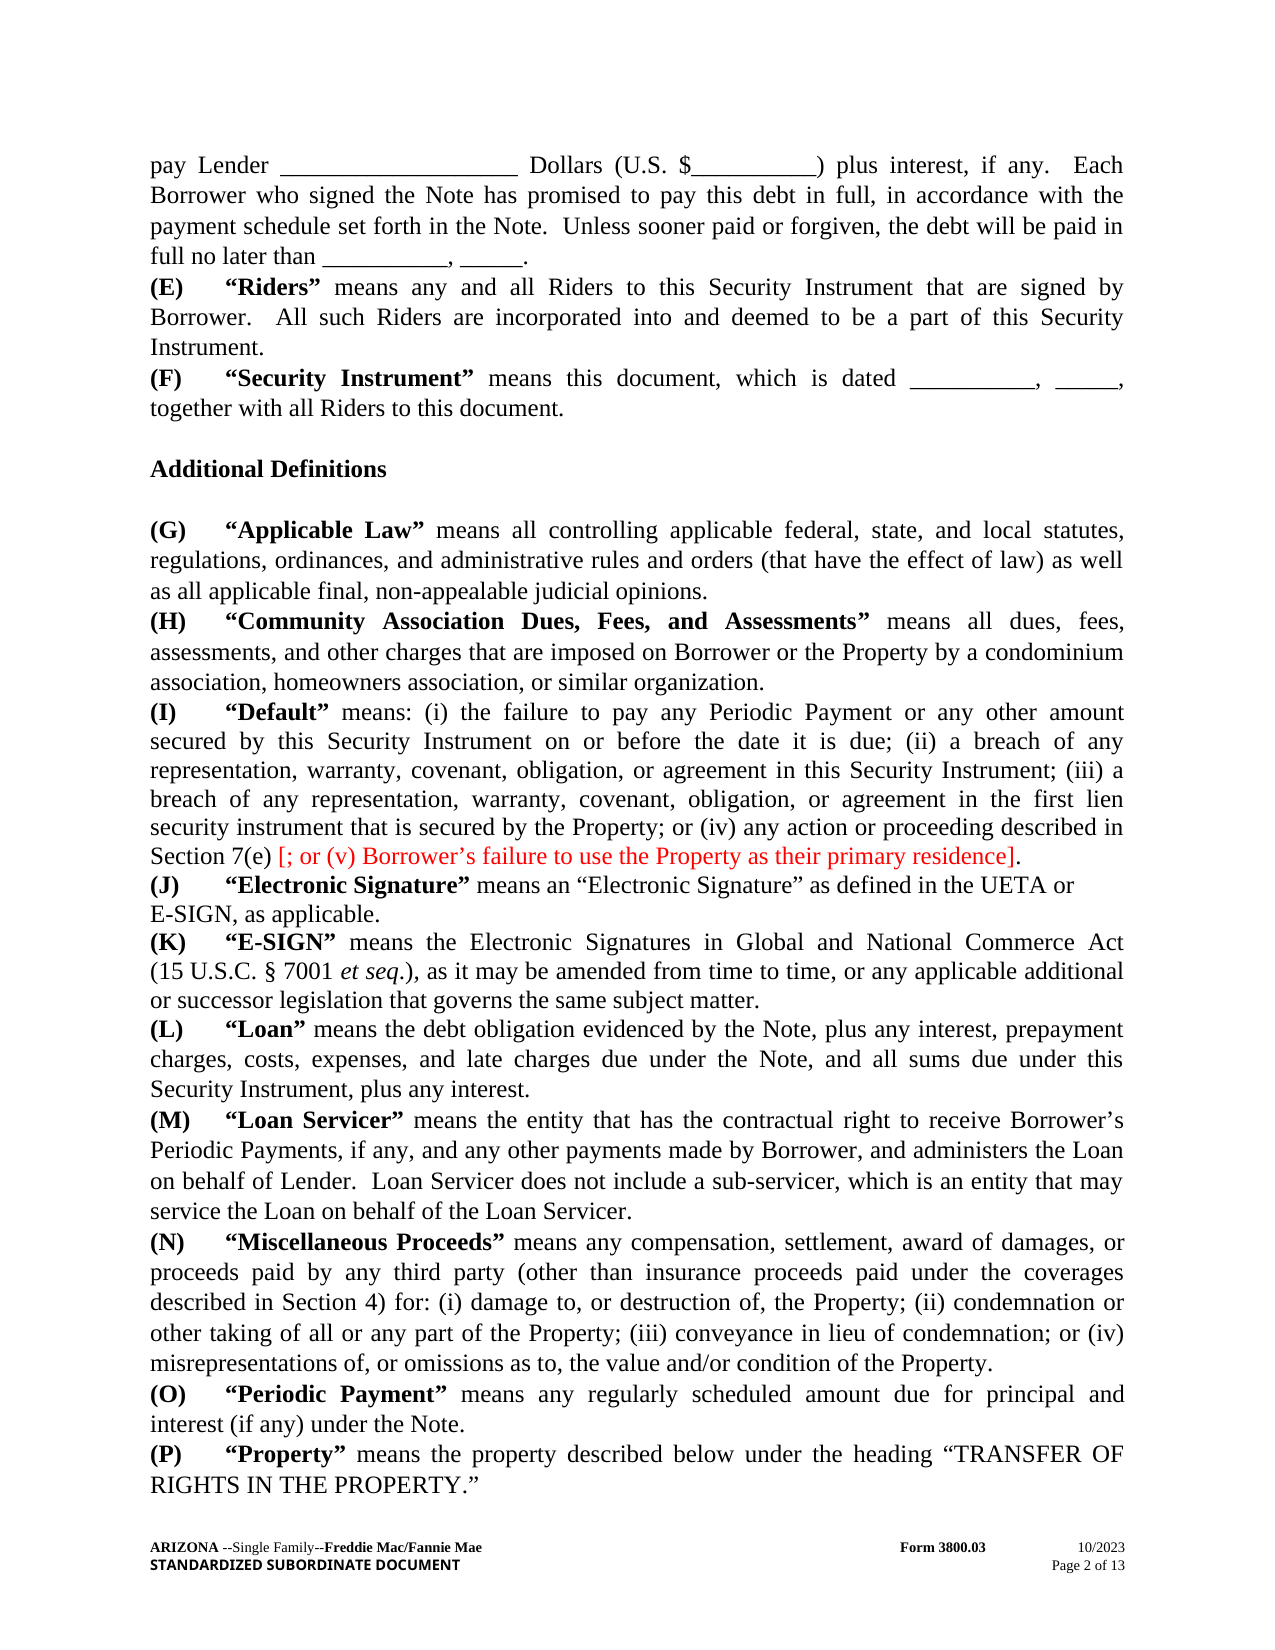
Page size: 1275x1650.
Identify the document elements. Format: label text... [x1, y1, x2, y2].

text Additional Definitions [150, 454, 1125, 483]
text (J) “Electronic Signature” means an “Electronic Signature” as defined in the UETA or [150, 870, 1125, 899]
text (F) “Security Instrument” means this document, which is dated __________, _____, together with all Riders to this document. [150, 363, 1125, 422]
text (E) “Riders” means any and all Riders to this Security Instrument that are signed by Borrower. All such Riders are incorporated into and deemed to be a part of this Security Instrument. [150, 272, 1125, 361]
text E-SIGN, as applicable. [150, 899, 1125, 927]
text (M) “Loan Servicer” means the entity that has the contractual right to receive Borrower’s Periodic Payments, if any, and any other payments made by Borrower, and administers the Loan on behalf of Lender. Loan Servicer does not include a sub-servicer, which is an entity that may service the Loan on behalf of the Loan Servicer. [150, 1105, 1125, 1225]
text (P) “Property” means the property described below under the heading “TRANSFER OF RIGHTS IN THE PROPERTY.” [150, 1439, 1125, 1499]
text (H) “Community Association Dues, Fees, and Assessments” means all dues, fees, assessments, and other charges that are imposed on Borrower or the Property by a condominium association, homeowners association, or similar organization. [150, 606, 1125, 696]
text (I) “Default” means: (i) the failure to pay any Periodic Payment or any other amount secured by this Security Instrument on or before the date it is due; (ii) a breach of any representation, warranty, covenant, obligation, or agreement in this Security Instrument; (iii) a breach of any representation, warranty, covenant, obligation, or agreement in the first lien security instrument that is secured by the Property; or (iv) any action or proceeding described in Section 7(e) [; or (v) Borrower’s failure to use the Property as their primary residence]. [150, 697, 1125, 870]
text (G) “Applicable Law” means all controlling applicable federal, state, and local statutes, regulations, ordinances, and administrative rules and orders (that have the effect of law) as well as all applicable final, non-appealable judicial opinions. [150, 515, 1125, 604]
text (O) “Periodic Payment” means any regularly scheduled amount due for principal and interest (if any) under the Note. [150, 1379, 1125, 1438]
text (K) “E-SIGN” means the Electronic Signatures in Global and National Commerce Act (15 U.S.C. § 7001 et seq.), as it may be amended from time to time, or any applicable additional or successor legislation that governs the same subject matter. [150, 927, 1125, 1014]
text (N) “Miscellaneous Proceeds” means any compensation, settlement, award of damages, or proceeds paid by any third party (other than insurance proceeds paid under the coverages described in Section 4) for: (i) damage to, or destruction of, the Property; (ii) condemnation or other taking of all or any part of the Property; (iii) conveyance in lieu of condemnation; or (iv) misrepresentations of, or omissions as to, the value and/or condition of the Property. [150, 1227, 1125, 1377]
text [150, 150, 1125, 270]
text (L) “Loan” means the debt obligation evidenced by the Note, plus any interest, prepayment charges, costs, expenses, and late charges due under the Note, and all sums due under this Security Instrument, plus any interest. [150, 1014, 1125, 1103]
